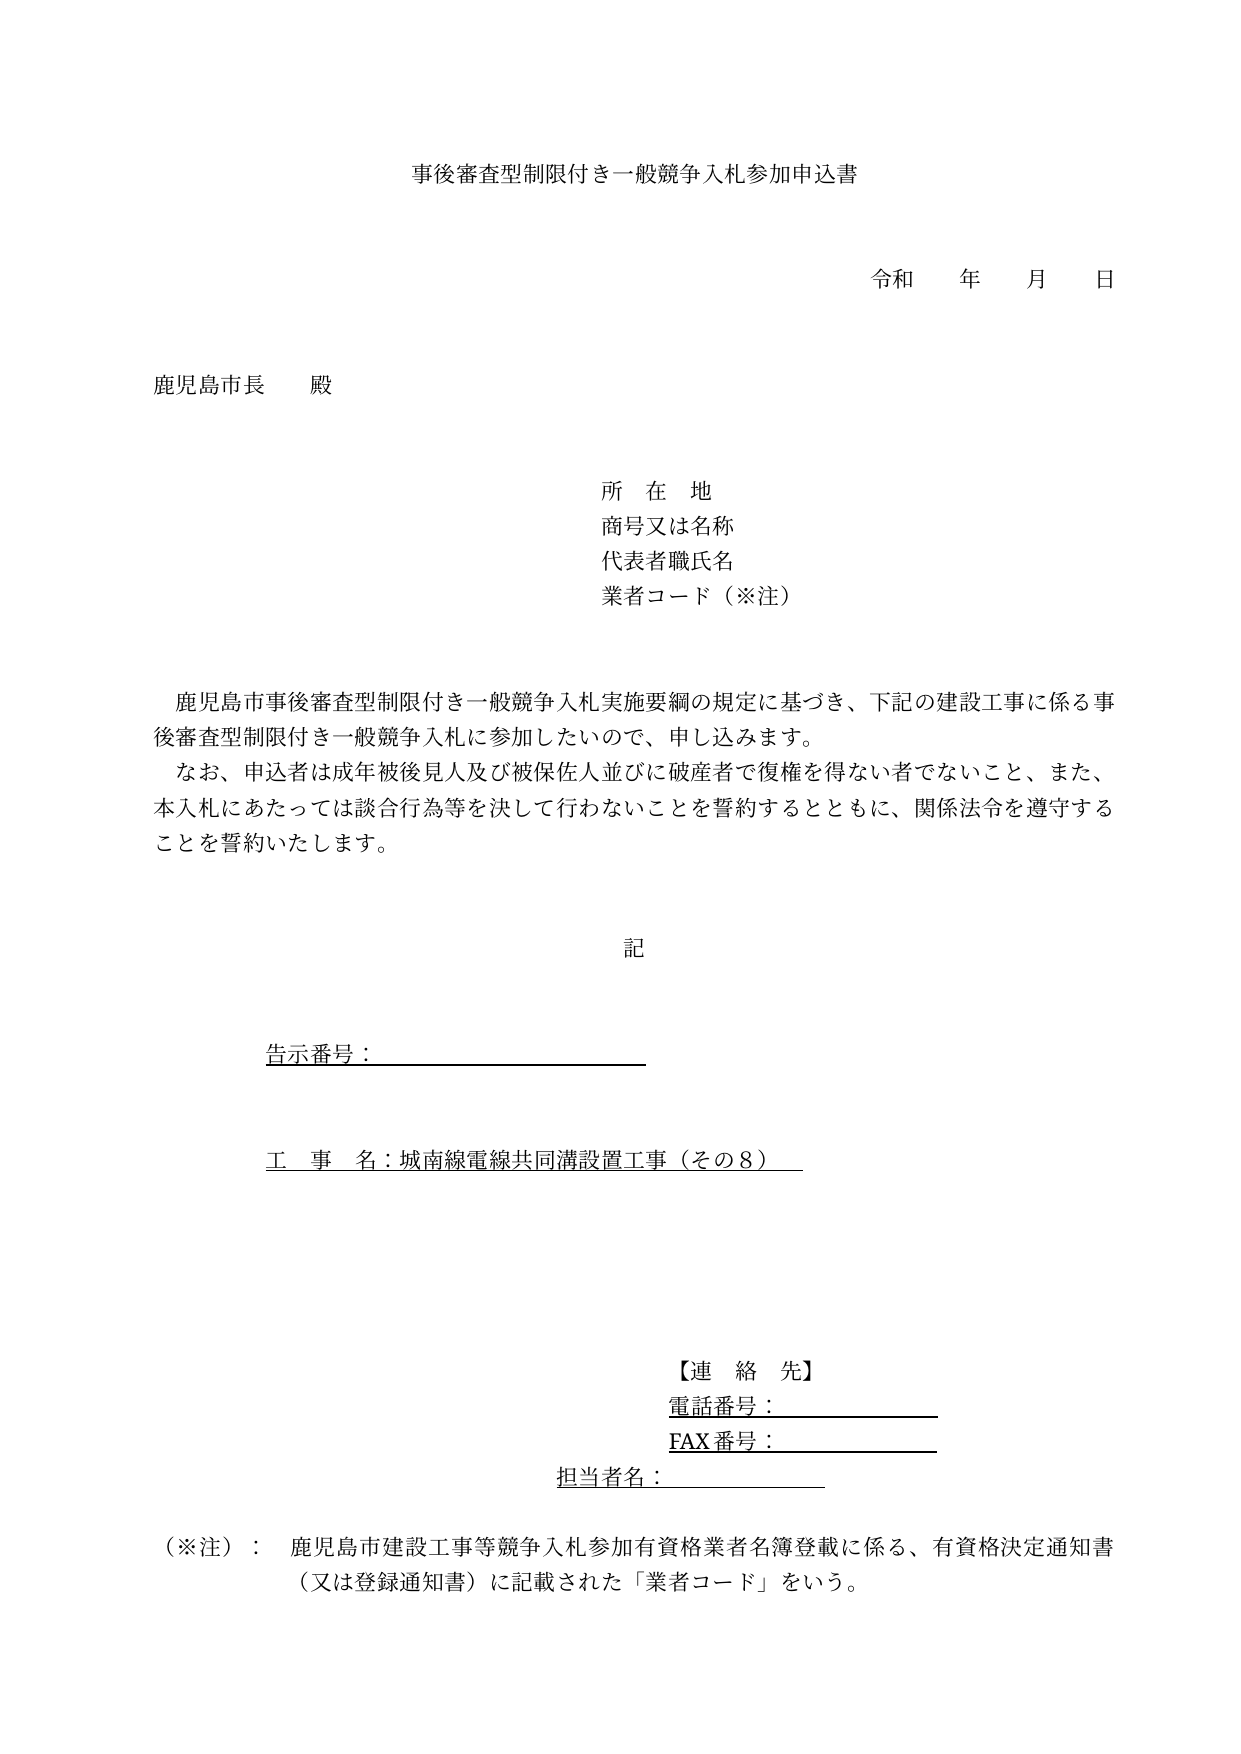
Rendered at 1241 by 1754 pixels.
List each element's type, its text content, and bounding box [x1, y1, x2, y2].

text 工 事 名：城南線電線共同溝設置工事（その８） [153, 1141, 1116, 1176]
text 令和 年 月 日 [153, 261, 1116, 296]
text 告示番号： [153, 1035, 1116, 1071]
text 記 [153, 930, 1116, 965]
text 鹿児島市長 殿 [153, 366, 1116, 402]
text 担当者名： [153, 1458, 1116, 1493]
text 事後審査型制限付き一般競争入札参加申込書 [153, 155, 1116, 190]
text 業者コード（※注） [153, 578, 1116, 613]
text 鹿児島市事後審査型制限付き一般競争入札実施要綱の規定に基づき、下記の建設工事に係る事後審査型制限付き一般競争入札に参加したいので、申し込みます。 [153, 683, 1116, 754]
text 代表者職氏名 [153, 542, 1116, 578]
text 所 在 地 [153, 472, 1116, 507]
text 電話番号： [153, 1387, 1116, 1423]
text FAX番号： [153, 1423, 1116, 1458]
text （※注）： 鹿児島市建設工事等競争入札参加有資格業者名簿登載に係る、有資格決定通知書（又は登録通知書）に記載された「業者コード」をいう。 [153, 1528, 1116, 1599]
text なお、申込者は成年被後見人及び被保佐人並びに破産者で復権を得ない者でないこと、また、本入札にあたっては談合行為等を決して行わないことを誓約するとともに、関係法令を遵守することを誓約いたします。 [153, 754, 1116, 859]
text 商号又は名称 [153, 507, 1116, 542]
text 【連 絡 先】 [153, 1352, 1116, 1387]
